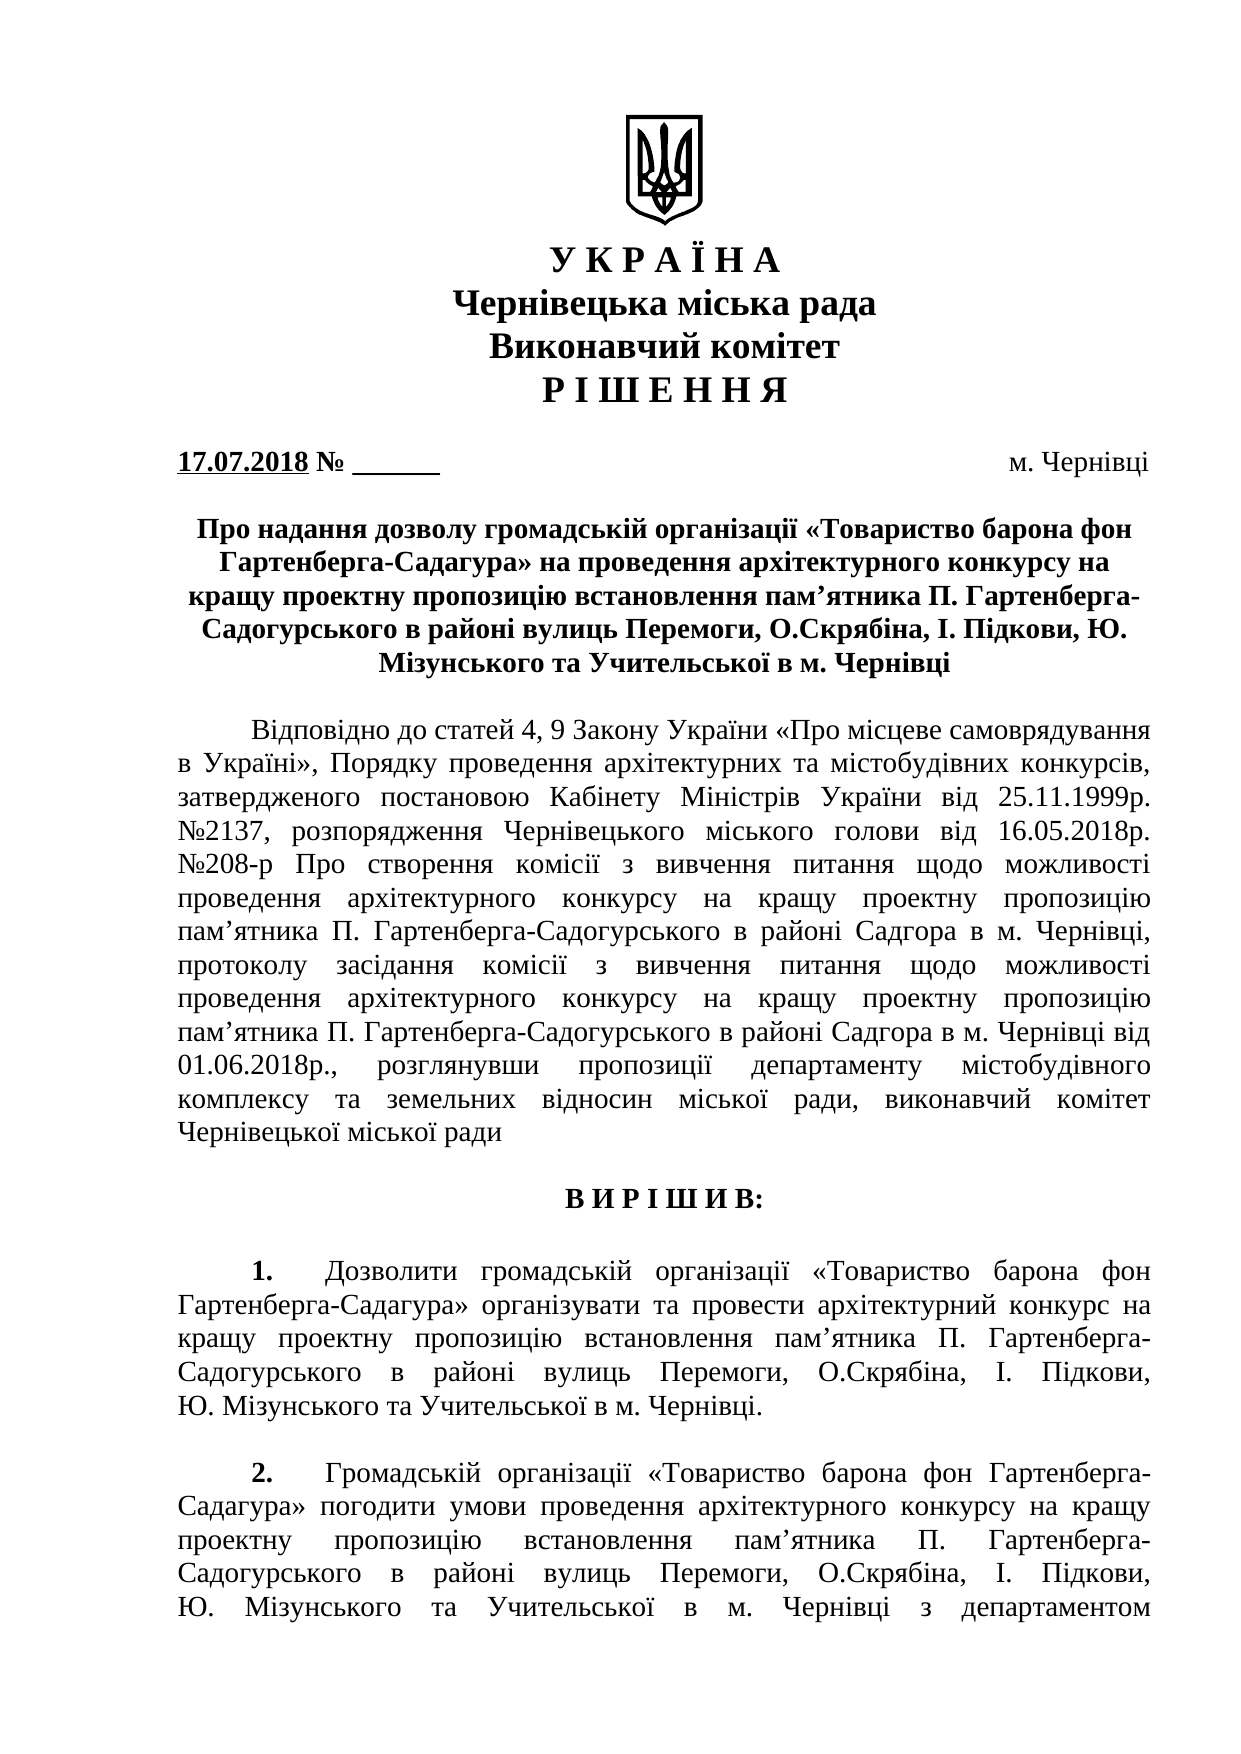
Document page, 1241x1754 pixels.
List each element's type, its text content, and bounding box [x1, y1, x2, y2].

text В И Р І Ш И В: [177, 1182, 1152, 1215]
text Виконавчий комітет [177, 324, 1152, 367]
text У к р а ї н а [177, 238, 1152, 281]
subtitle 17.07.2018 № ______ м. Чернівці [177, 444, 1152, 477]
subtitle Дозволити громадській організації «Товариство барона фон Гартенберга-Садагура» організувати та провести архітектурний конкурс на кращу проектну пропозицію встановлення пам’ятника П. Гартенберга-Садогурського в районі вулиць Перемоги, О.Скрябіна, І. Підкови, Ю. Мізунського та Учительської в м. Чернівці. [177, 1253, 1152, 1421]
text Відповідно до статей 4, 9 Закону України «Про місцеве самоврядування в Україні», Порядку проведення архітектурних та містобудівних конкурсів, затвердженого постановою Кабінету Міністрів України від 25.11.1999р. №2137, розпорядження Чернівецького міського голови від 16.05.2018р. №208-р Про створення комісії з вивчення питання щодо можливості проведення архітектурного конкурсу на кращу проектну пропозицію пам’ятника П. Гартенберга-Садогурського в районі Садгора в м. Чернівці, протоколу засідання комісії з вивчення питання щодо можливості проведення архітектурного конкурсу на кращу проектну пропозицію пам’ятника П. Гартенберга-Садогурського в районі Садгора в м. Чернівці від 01.06.2018р., розглянувши пропозиції департаменту містобудівного комплексу та земельних відносин міської ради, виконавчий комітет Чернівецької міської ради [177, 712, 1152, 1148]
list Про надання дозволу громадській організації «Товариство барона фон Гартенберга-Садагура» на проведення архітектурного конкурсу на кращу проектну пропозицію встановлення пам’ятника П. Гартенберга-Садогурського в районі вулиць Перемоги, О.Скрябіна, І. Підкови, Ю. Мізунського та Учительської в м. Чернівці [177, 511, 1152, 678]
text Чернівецька міська рада [177, 281, 1152, 324]
text Р І Ш Е Н Н Я [177, 367, 1152, 410]
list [177, 1455, 1152, 1622]
